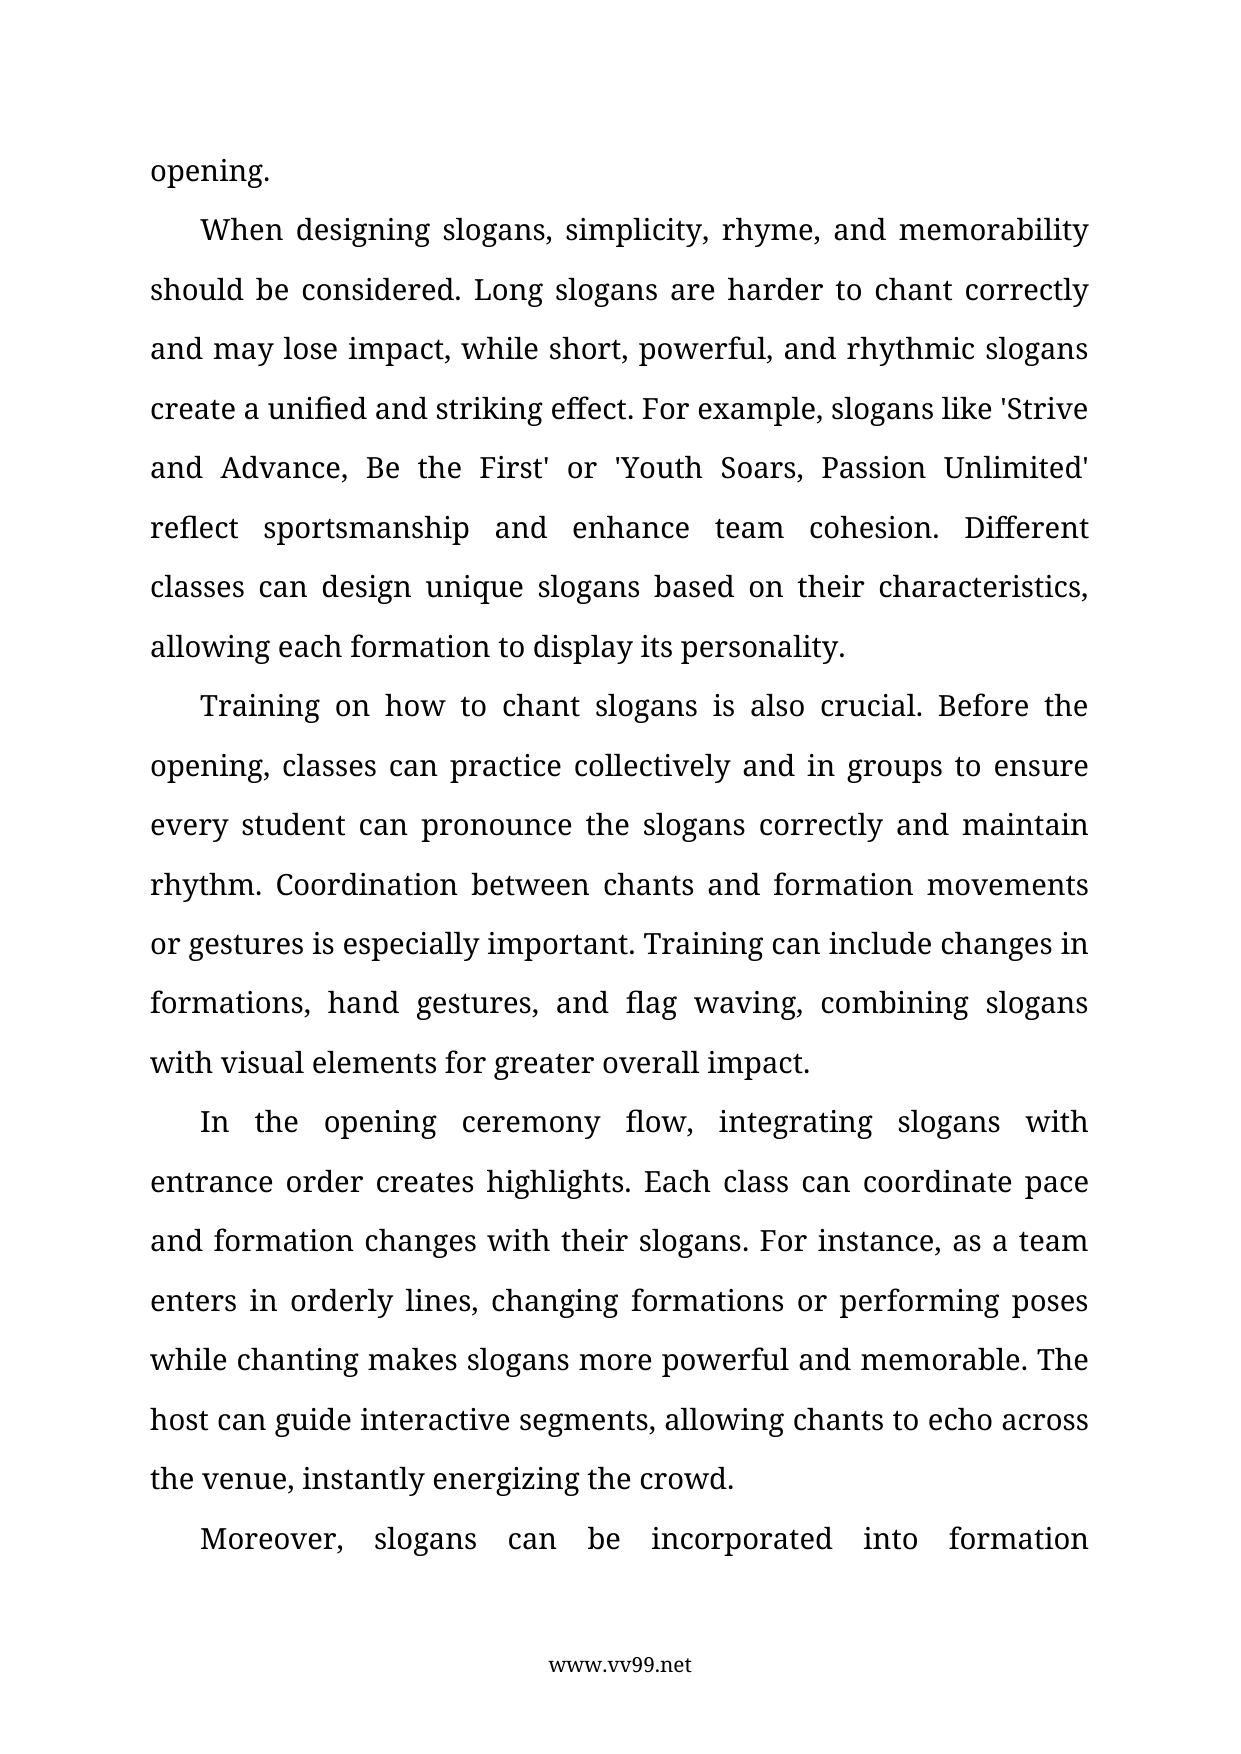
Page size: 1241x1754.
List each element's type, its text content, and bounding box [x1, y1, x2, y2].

text When designing slogans, simplicity, rhyme, and memorability should be considered. Long slogans are harder to chant correctly and may lose impact, while short, powerful, and rhythmic slogans create a unified and striking effect. For example, slogans like 'Strive and Advance, Be the First' or 'Youth Soars, Passion Unlimited' reflect sportsmanship and enhance team cohesion. Different classes can design unique slogans based on their characteristics, allowing each formation to display its personality. [150, 209, 1090, 666]
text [150, 1518, 1090, 1558]
text In the opening ceremony flow, integrating slogans with entrance order creates highlights. Each class can coordinate pace and formation changes with their slogans. For instance, as a team enters in orderly lines, changing formations or performing poses while chanting makes slogans more powerful and memorable. The host can guide interactive segments, allowing chants to echo across the venue, instantly energizing the crowd. [150, 1102, 1090, 1498]
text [150, 150, 1090, 190]
text Training on how to chant slogans is also crucial. Before the opening, classes can practice collectively and in groups to ensure every student can pronounce the slogans correctly and maintain rhythm. Coordination between chants and formation movements or gestures is especially important. Training can include changes in formations, hand gestures, and flag waving, combining slogans with visual elements for greater overall impact. [150, 685, 1090, 1082]
